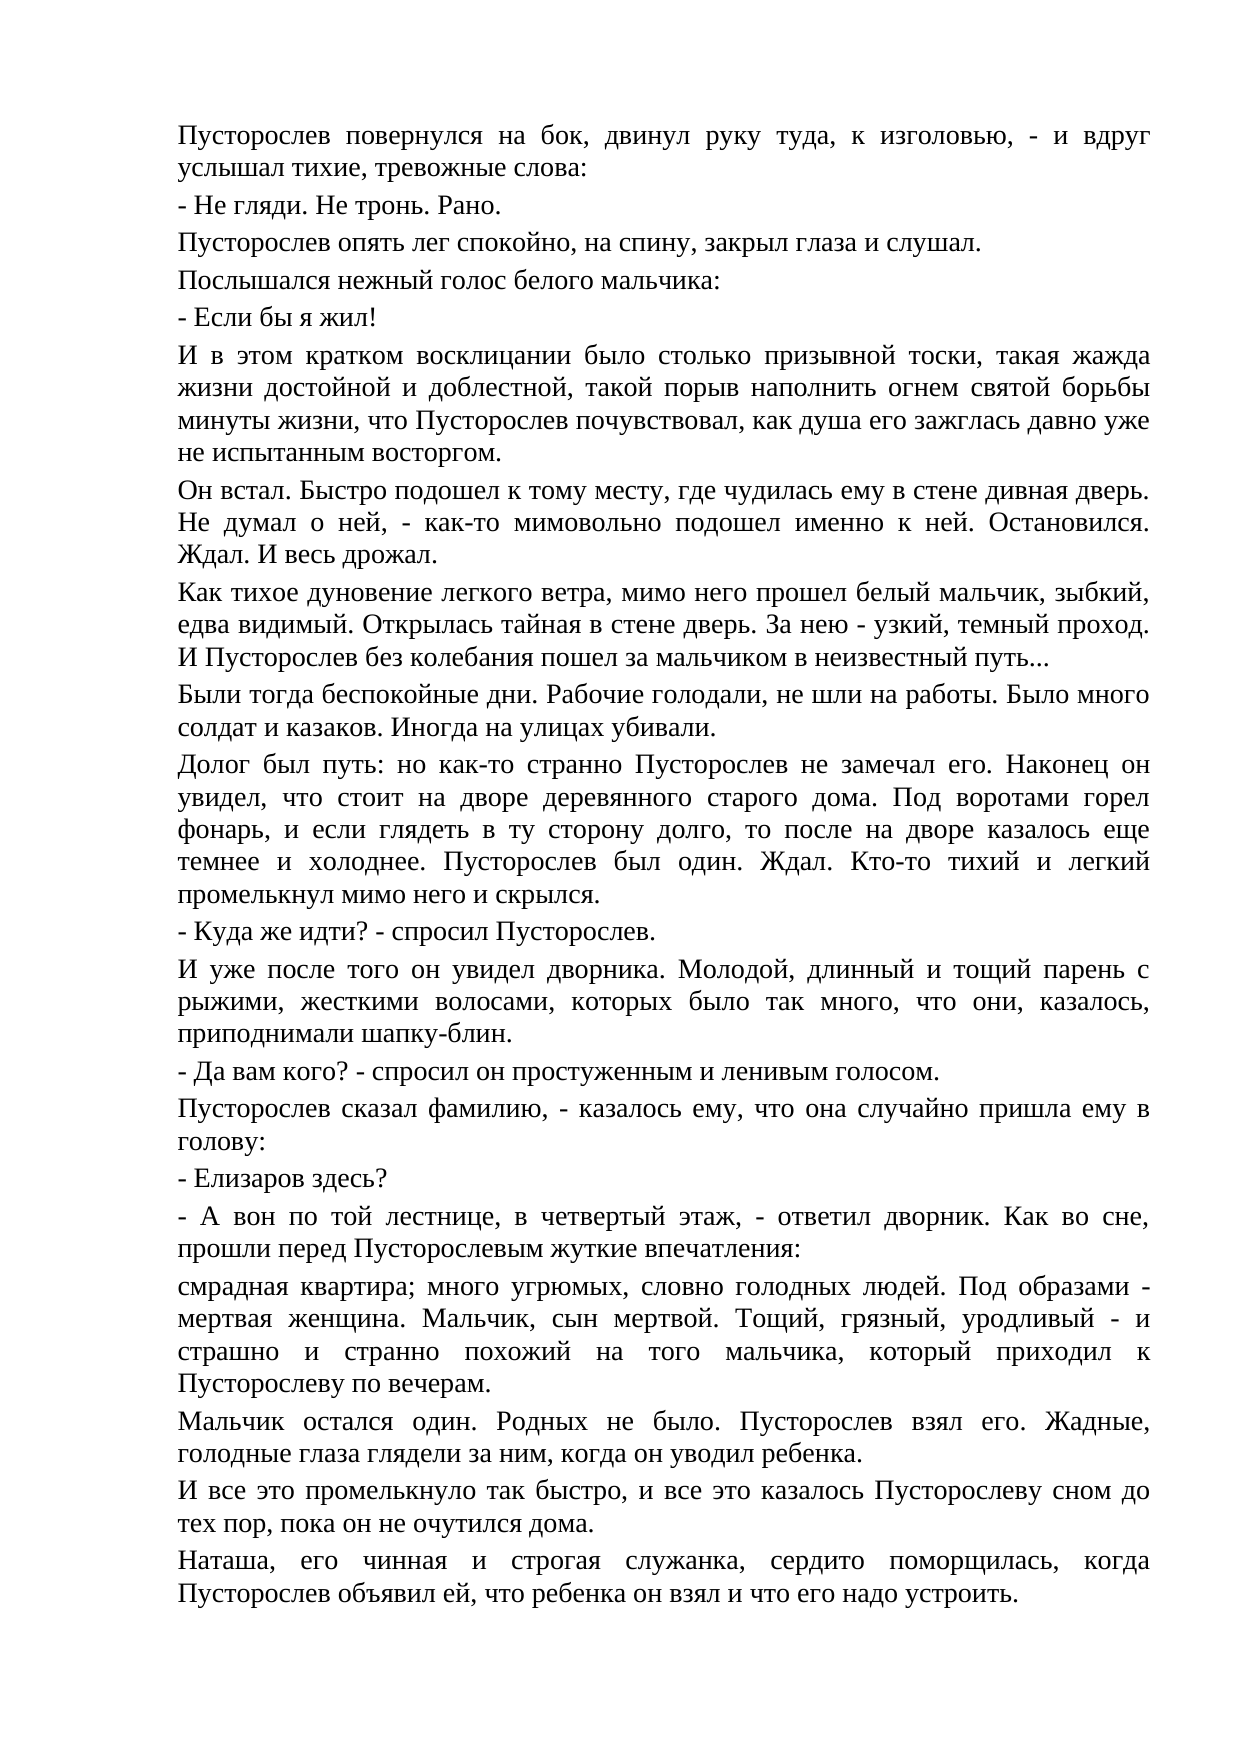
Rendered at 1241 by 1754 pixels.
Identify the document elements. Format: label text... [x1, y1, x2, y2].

text - Елизаров здесь? [177, 1161, 1152, 1194]
text Он встал. Быстро подошел к тому месту, где чудилась ему в стене дивная дверь. Не думал о ней, - как-то мимовольно подошел именно к ней. Остановился. Ждал. И весь дрожал. [177, 473, 1152, 570]
text Долог был путь: но как-то странно Пусторослев не замечал его. Наконец он увидел, что стоит на дворе деревянного старого дома. Под воротами горел фонарь, и если глядеть в ту сторону долго, то после на дворе казалось еще темнее и холоднее. Пусторослев был один. Ждал. Кто-то тихий и легкий промелькнул мимо него и скрылся. [177, 747, 1152, 909]
text Пусторослев повернулся на бок, двинул руку туда, к изголовью, - и вдруг услышал тихие, тревожные слова: [177, 118, 1152, 183]
text - Не гляди. Не тронь. Рано. [177, 188, 1152, 220]
text Мальчик остался один. Родных не было. Пусторослев взял его. Жадные, голодные глаза глядели за ним, когда он уводил ребенка. [177, 1403, 1152, 1468]
text Как тихое дуновение легкого ветра, мимо него прошел белый мальчик, зыбкий, едва видимый. Открылась тайная в стене дверь. За нею - узкий, темный проход. И Пусторослев без колебания пошел за мальчиком в неизвестный путь... [177, 575, 1152, 672]
text Наташа, его чинная и строгая служанка, сердито поморщилась, когда Пусторослев объявил ей, что ребенка он взял и что его надо устроить. [177, 1543, 1152, 1608]
text - Куда же идти? - спросил Пусторослев. [177, 914, 1152, 947]
text - Если бы я жил! [177, 301, 1152, 333]
text Пусторослев сказал фамилию, - казалось ему, что она случайно пришла ему в голову: [177, 1092, 1152, 1156]
text Послышался нежный голос белого мальчика: [177, 263, 1152, 295]
text - А вон по той лестнице, в четвертый этаж, - ответил дворник. Как во сне, прошли перед Пусторослевым жуткие впечатления: [177, 1199, 1152, 1264]
text И в этом кратком восклицании было столько призывной тоски, такая жажда жизни достойной и доблестной, такой порыв наполнить огнем святой борьбы минуты жизни, что Пусторослев почувствовал, как душа его зажглась давно уже не испытанным восторгом. [177, 338, 1152, 468]
text Пусторослев опять лег спокойно, на спину, закрыл глаза и слушал. [177, 226, 1152, 258]
text И все это промелькнуло так быстро, и все это казалось Пусторослеву сном до тех пор, пока он не очутился дома. [177, 1473, 1152, 1538]
text И уже после того он увидел дворника. Молодой, длинный и тощий парень с рыжими, жесткими волосами, которых было так много, что они, казалось, приподнимали шапку-блин. [177, 952, 1152, 1049]
text смрадная квартира; много угрюмых, словно голодных людей. Под образами - мертвая женщина. Мальчик, сын мертвой. Тощий, грязный, уродливый - и страшно и странно похожий на того мальчика, который приходил к Пусторослеву по вечерам. [177, 1269, 1152, 1398]
text - Да вам кого? - спросил он простуженным и ленивым голосом. [177, 1054, 1152, 1086]
text Были тогда беспокойные дни. Рабочие голодали, не шли на работы. Было много солдат и казаков. Иногда на улицах убивали. [177, 677, 1152, 742]
